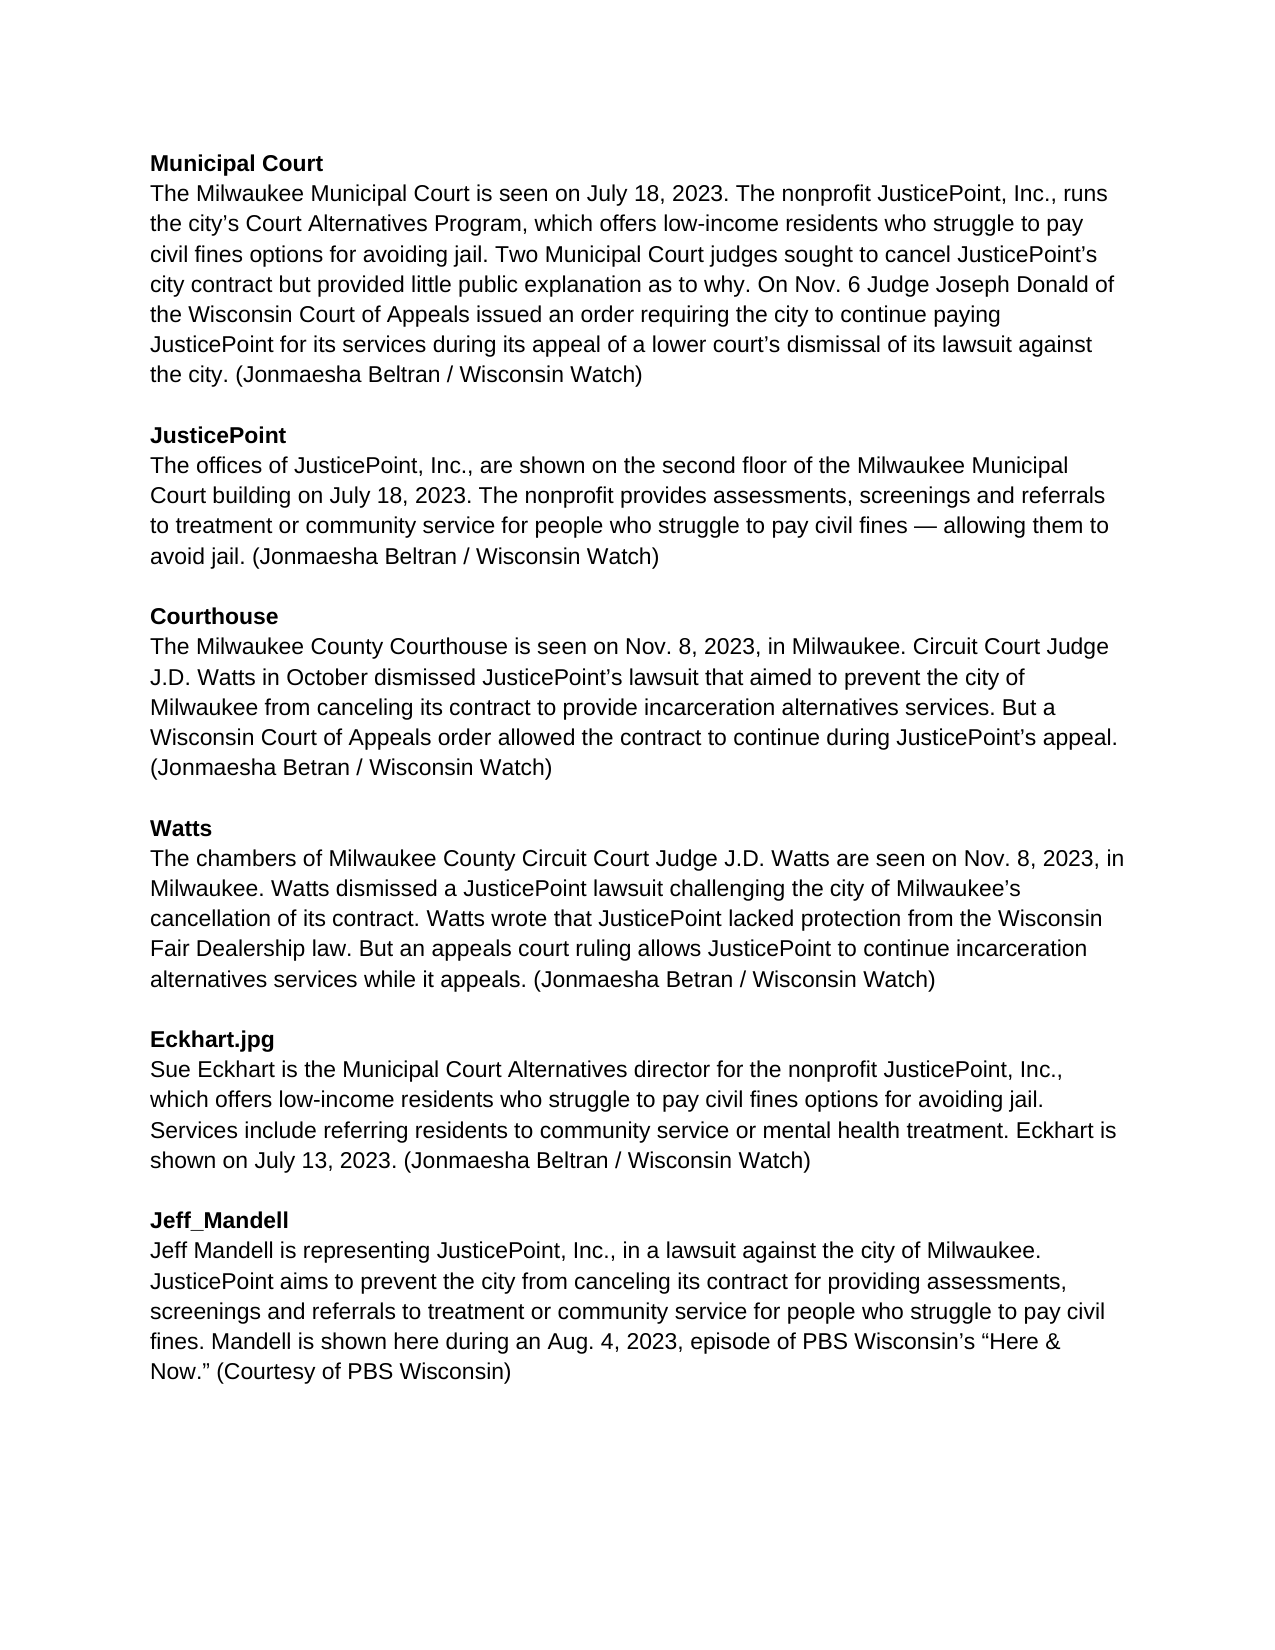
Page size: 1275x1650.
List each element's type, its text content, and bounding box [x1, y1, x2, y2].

text Jeff Mandell is representing JusticePoint, Inc., in a lawsuit against the city of Milwaukee. JusticePoint aims to prevent the city from canceling its contract for providing assessments, screenings and referrals to treatment or community service for people who struggle to pay civil fines. Mandell is shown here during an Aug. 4, 2023, episode of PBS Wisconsin’s “Here & Now.” (Courtesy of PBS Wisconsin) [150, 1237, 1125, 1385]
text JusticePoint [150, 422, 1125, 448]
text Courthouse [150, 603, 1125, 629]
text The offices of JusticePoint, Inc., are shown on the second floor of the Milwaukee Municipal Court building on July 18, 2023. The nonprofit provides assessments, screenings and referrals to treatment or community service for people who struggle to pay civil fines — allowing them to avoid jail. (Jonmaesha Beltran / Wisconsin Watch) [150, 452, 1125, 569]
text Jeff_Mandell [150, 1207, 1125, 1234]
text The Milwaukee County Courthouse is seen on Nov. 8, 2023, in Milwaukee. Circuit Court Judge J.D. Watts in October dismissed JusticePoint’s lawsuit that aimed to prevent the city of Milwaukee from canceling its contract to provide incarceration alternatives services. But a Wisconsin Court of Appeals order allowed the contract to continue during JusticePoint’s appeal. (Jonmaesha Betran / Wisconsin Watch) [150, 633, 1125, 781]
text Sue Eckhart is the Municipal Court Alternatives director for the nonprofit JusticePoint, Inc., which offers low-income residents who struggle to pay civil fines options for avoiding jail. Services include referring residents to community service or mental health treatment. Eckhart is shown on July 13, 2023. (Jonmaesha Beltran / Wisconsin Watch) [150, 1056, 1125, 1173]
text Watts [150, 814, 1125, 841]
text The chambers of Milwaukee County Circuit Court Judge J.D. Watts are seen on Nov. 8, 2023, in Milwaukee. Watts dismissed a JusticePoint lawsuit challenging the city of Milwaukee’s cancellation of its contract. Watts wrote that JusticePoint lacked protection from the Wisconsin Fair Dealership law. But an appeals court ruling allows JusticePoint to continue incarceration alternatives services while it appeals. (Jonmaesha Betran / Wisconsin Watch) [150, 845, 1125, 992]
text Eckhart.jpg [150, 1026, 1125, 1052]
text Municipal Court [150, 150, 1125, 176]
text The Milwaukee Municipal Court is seen on July 18, 2023. The nonprofit JusticePoint, Inc., runs the city’s Court Alternatives Program, which offers low-income residents who struggle to pay civil fines options for avoiding jail. Two Municipal Court judges sought to cancel JusticePoint’s city contract but provided little public explanation as to why. On Nov. 6 Judge Joseph Donald of the Wisconsin Court of Appeals issued an order requiring the city to continue paying JusticePoint for its services during its appeal of a lower court’s dismissal of its lawsuit against the city. (Jonmaesha Beltran / Wisconsin Watch) [150, 180, 1125, 388]
